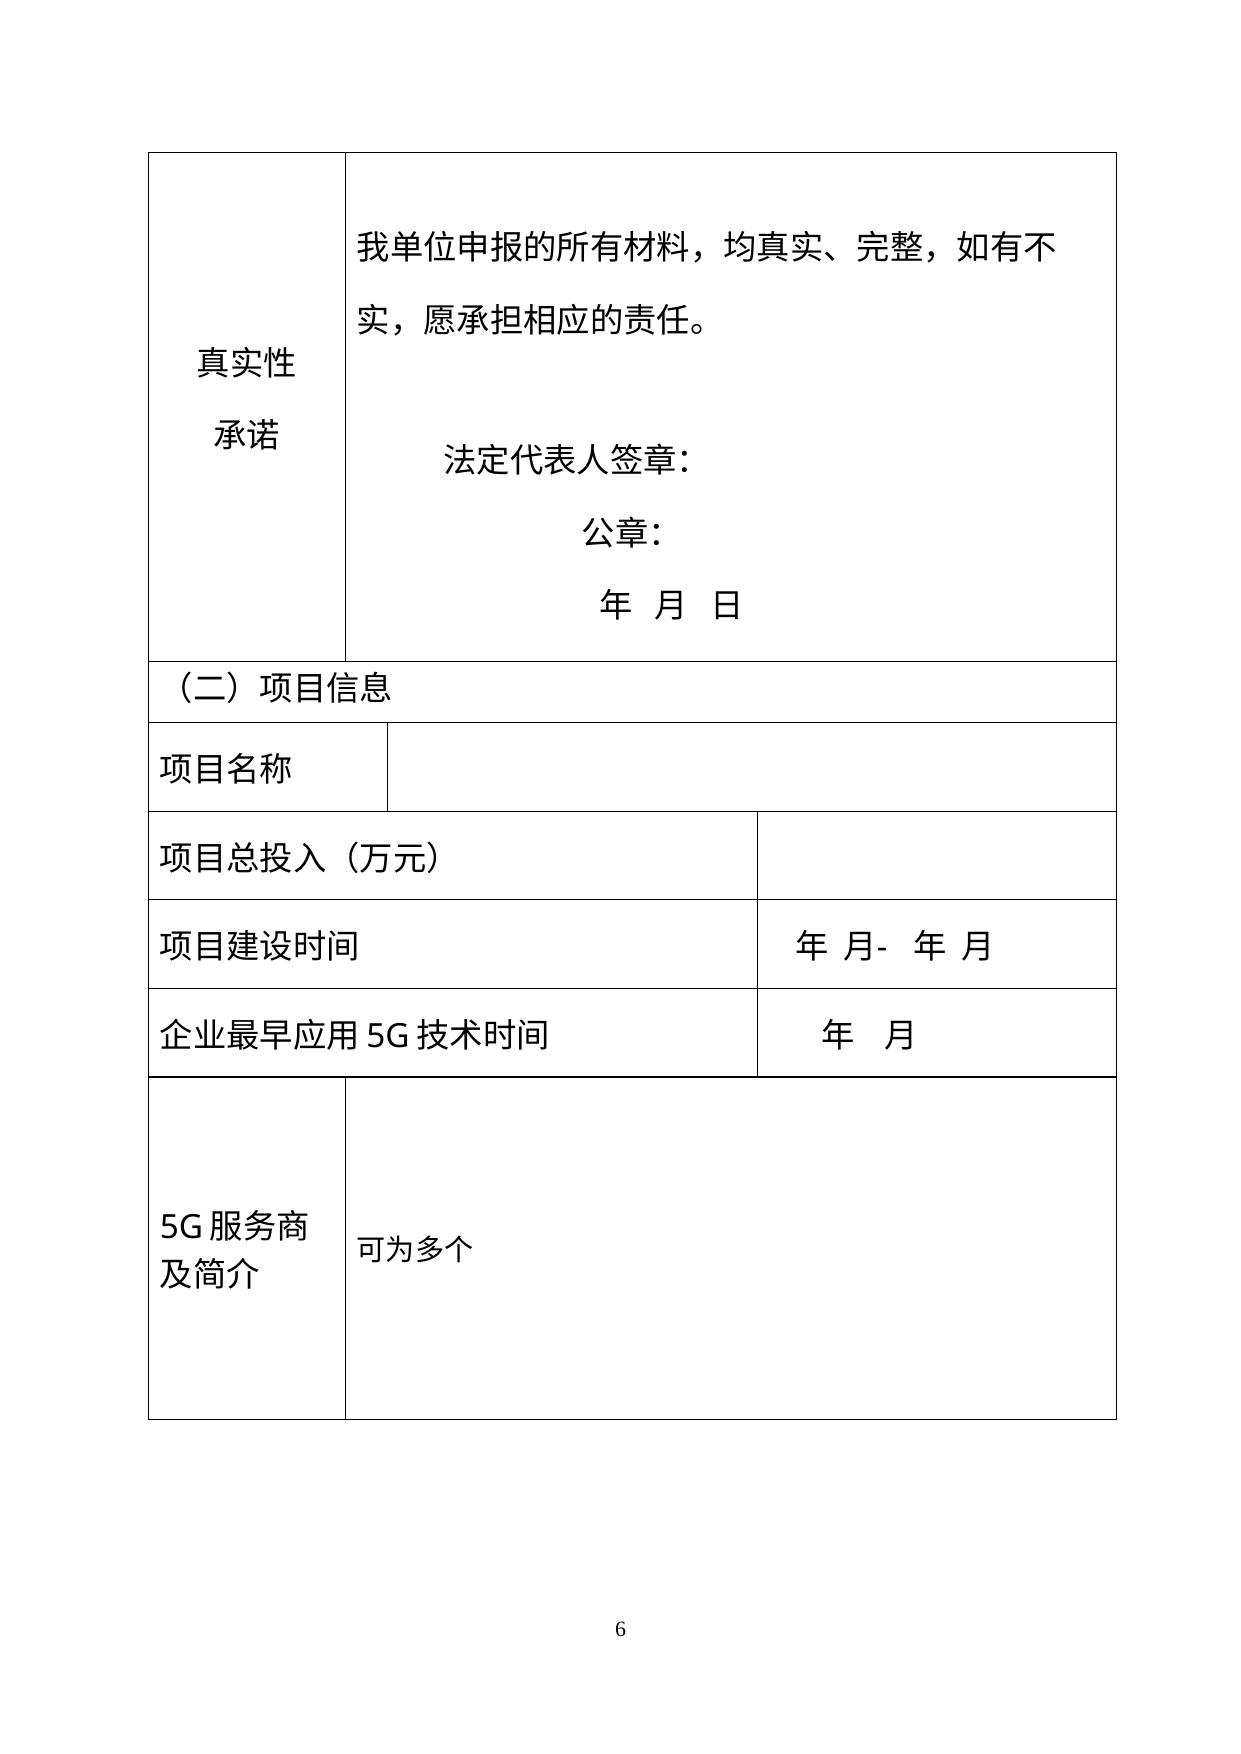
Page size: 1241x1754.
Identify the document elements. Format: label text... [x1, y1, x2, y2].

table_cell （二）项目信息 [149, 662, 1116, 722]
table_cell 年 月 [758, 989, 1116, 1076]
table_cell 企业最早应用5G技术时间 [149, 989, 757, 1076]
table_cell 可为多个 [346, 1078, 1116, 1419]
table_cell [758, 812, 1116, 899]
table_cell 我单位申报的所有材料，均真实、完整，如有不实，愿承担相应的责任。 法定代表人签章： 公章： 年 月 日 [346, 153, 1116, 661]
table_cell 项目建设时间 [149, 900, 757, 988]
table_cell 真实性 承诺 [149, 153, 344, 661]
table_cell [388, 723, 1116, 811]
table_cell 年 月- 年 月 [758, 900, 1116, 988]
table_cell 5G服务商 及简介 [149, 1078, 344, 1419]
table_cell 项目名称 [149, 723, 387, 811]
table_cell 项目总投入（万元） [149, 812, 757, 899]
